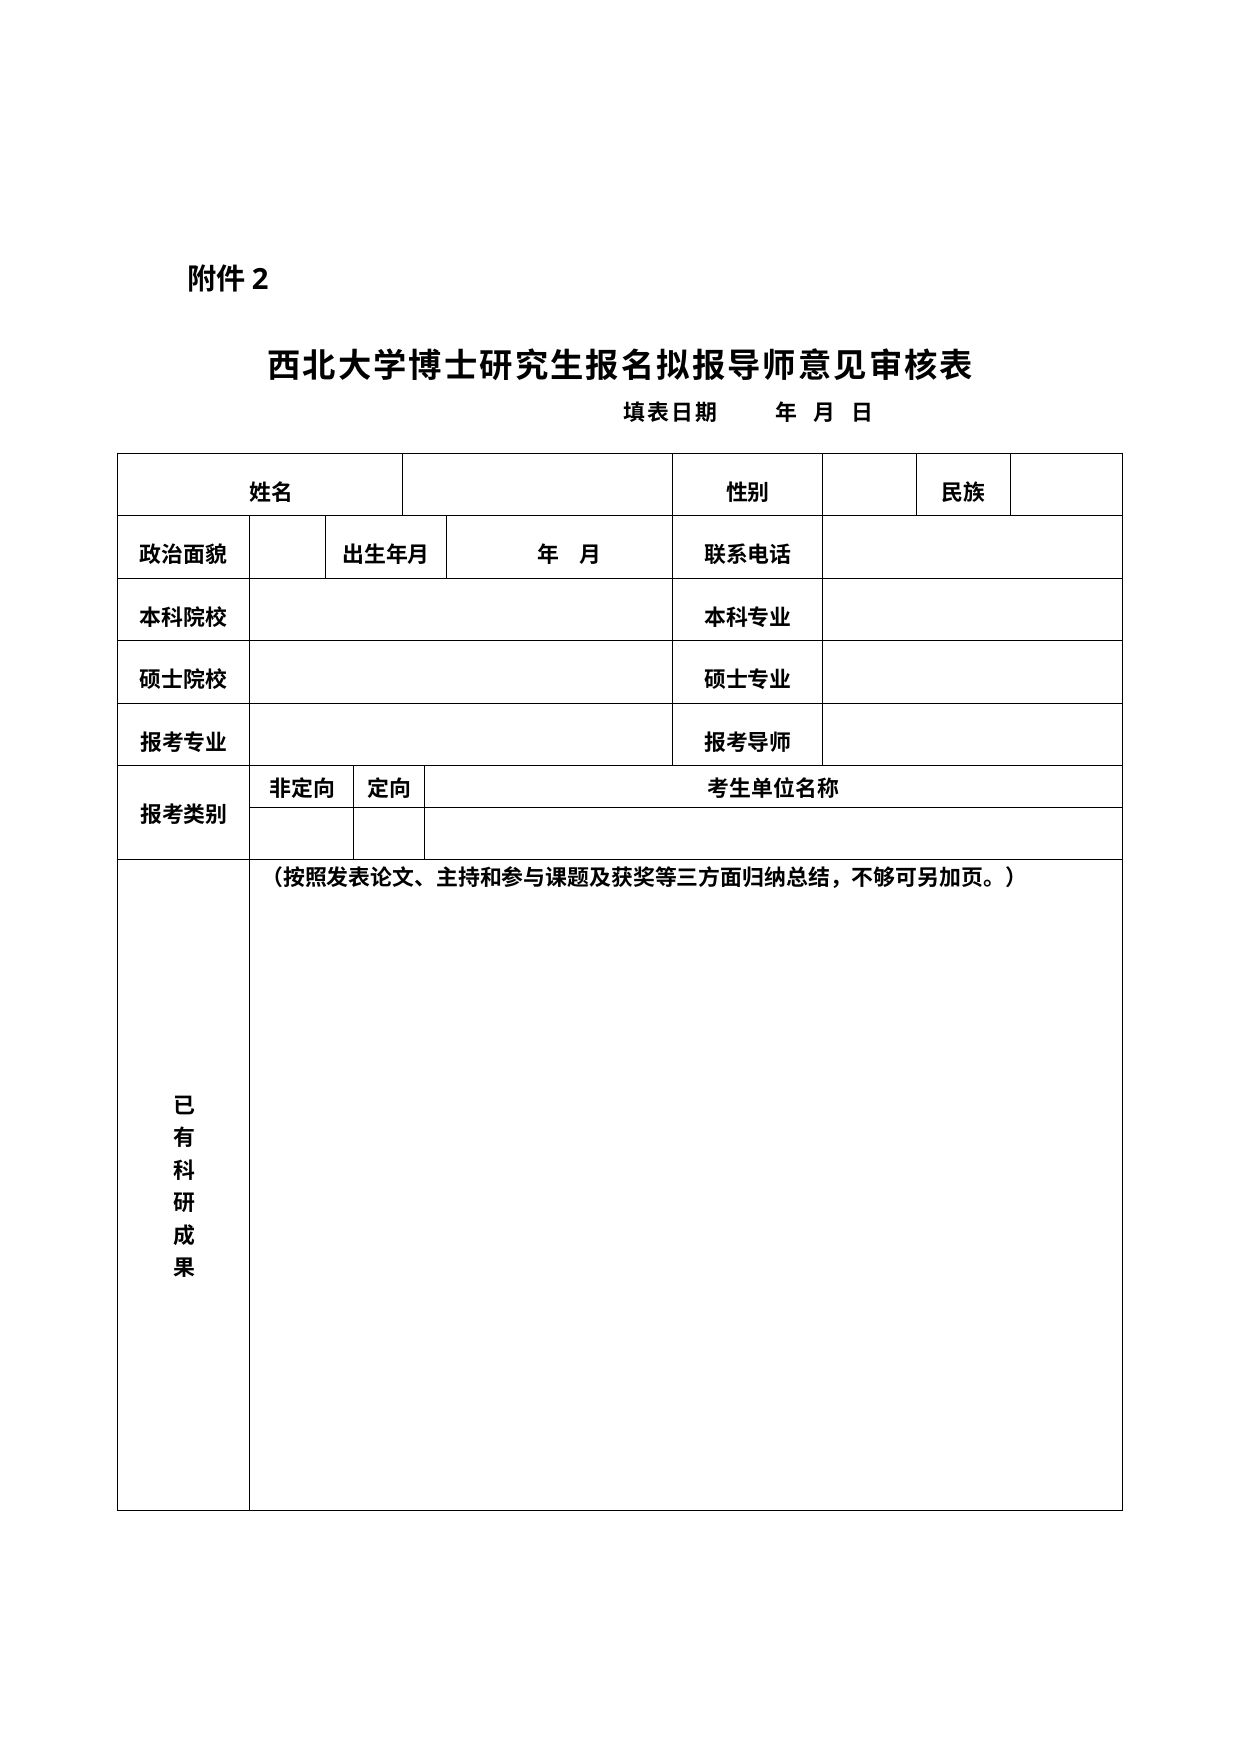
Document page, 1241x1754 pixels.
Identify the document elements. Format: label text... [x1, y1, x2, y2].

table_cell （按照发表论文、主持和参与课题及获奖等三方面归纳总结，不够可另加页。） [250, 860, 1122, 1510]
table_cell 年 月 [447, 516, 672, 578]
table_cell 报考专业 [118, 704, 249, 765]
table_cell 本科专业 [673, 579, 822, 640]
text 附件2 [187, 244, 1053, 309]
table_header 性别 [673, 454, 822, 515]
table_cell [354, 808, 424, 859]
table_cell 报考类别 [118, 766, 249, 859]
table_cell 硕士专业 [673, 641, 822, 703]
table_header 姓名 [118, 454, 402, 515]
table_cell 考生单位名称 [425, 766, 1122, 807]
table_cell [823, 704, 1122, 765]
table_cell [250, 516, 325, 578]
table_cell 非定向 [250, 766, 353, 807]
text 西北大学博士研究生报名拟报导师意见审核表 [187, 330, 1053, 395]
table_cell 出生年月 [326, 516, 446, 578]
table_cell [250, 808, 353, 859]
table_header [1011, 454, 1122, 515]
table_cell 政治面貌 [118, 516, 249, 578]
table_cell [425, 808, 1122, 859]
table_cell 联系电话 [673, 516, 822, 578]
table_cell [250, 641, 672, 703]
table_cell [250, 704, 672, 765]
table_cell [823, 579, 1122, 640]
table_cell [823, 516, 1122, 578]
table_cell 本科院校 [118, 579, 249, 640]
text 填表日期 年 月 日 [187, 395, 1053, 428]
table_cell 报考导师 [673, 704, 822, 765]
table_cell [823, 641, 1122, 703]
table_cell 已 有 科 研 成 果 [118, 860, 249, 1510]
table_cell [250, 579, 672, 640]
table_header 民族 [917, 454, 1010, 515]
table_header [403, 454, 672, 515]
table_cell 定向 [354, 766, 424, 807]
table_cell 硕士院校 [118, 641, 249, 703]
table_header [823, 454, 916, 515]
